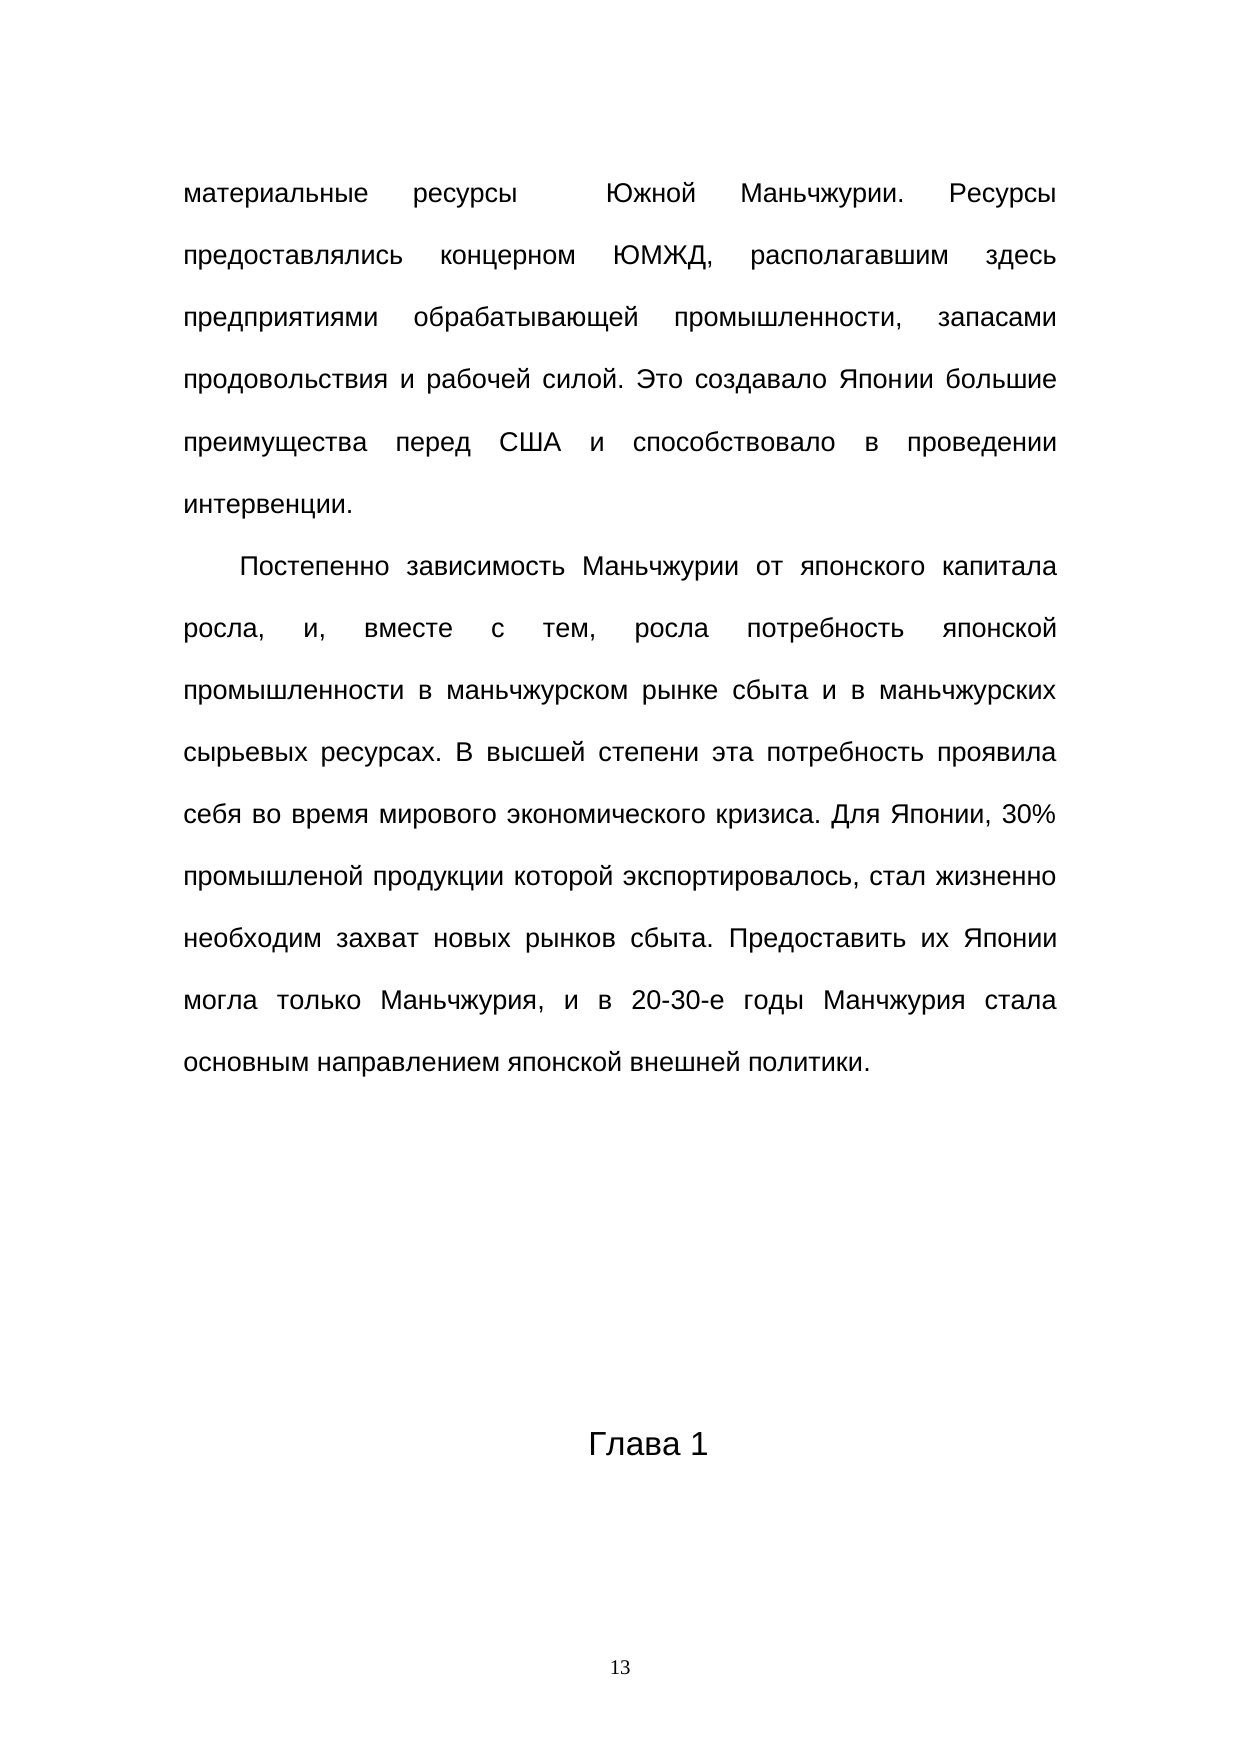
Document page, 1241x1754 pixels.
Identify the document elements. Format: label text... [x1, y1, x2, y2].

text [183, 177, 1057, 519]
text Постепенно зависимость Маньчжурии от японского капитала росла, и, вместе с тем, росла потребность японской промышленности в маньчжурском рынке сбыта и в маньчжурских сырьевых ресурсах. В высшей степени эта потребность проявила себя во время мирового экономического кризиса. Для Японии, 30% промышленой продукции которой экспортировалось, стал жизненно необходим захват новых рынков сбыта. Предоставить их Японии могла только Маньчжурия, и в 20-30-е годы Манчжурия стала основным направлением японской внешней политики. [183, 550, 1057, 1077]
text Глава 1 [183, 1424, 1057, 1462]
